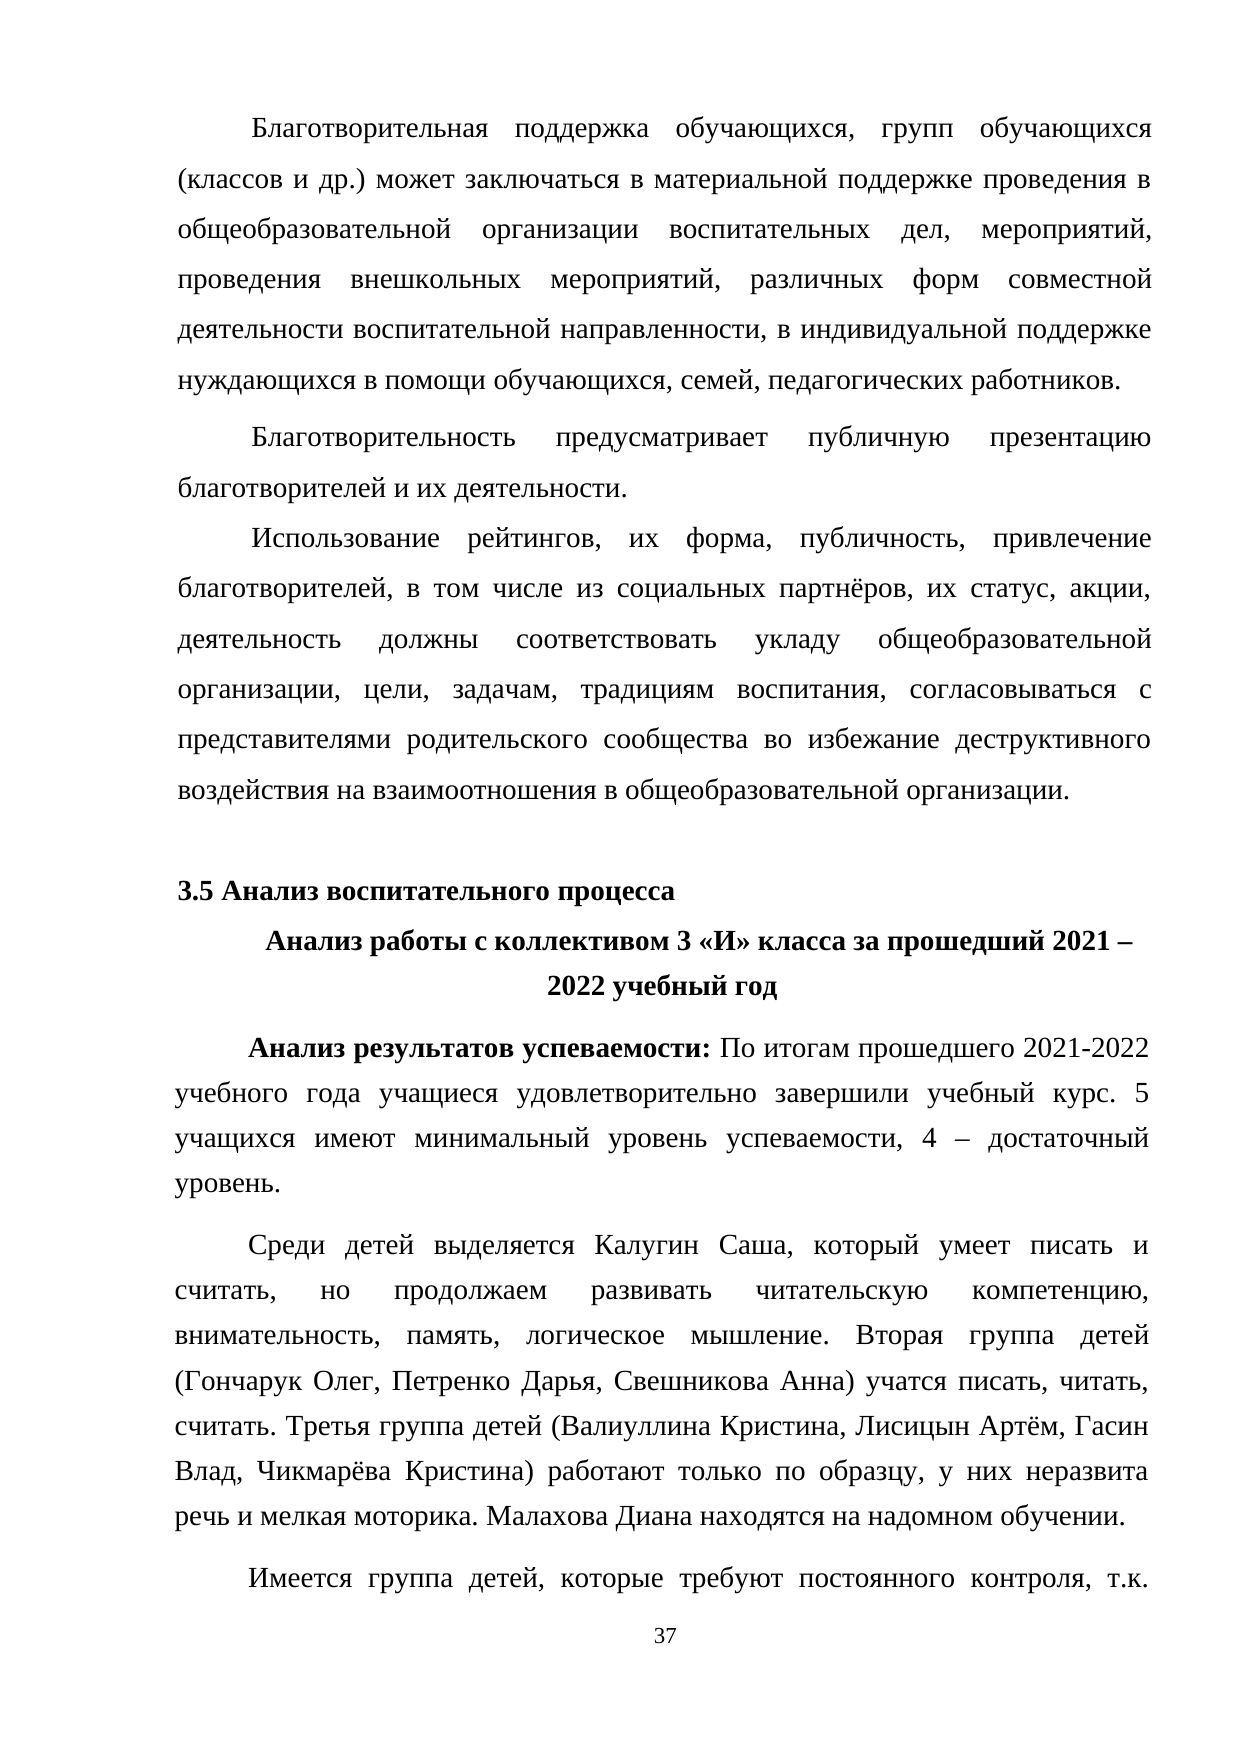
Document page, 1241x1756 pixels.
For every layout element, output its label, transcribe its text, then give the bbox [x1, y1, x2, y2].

subtitle Анализ воспитательного процесса [177, 873, 1173, 906]
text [174, 1560, 1150, 1594]
text Анализ работы с коллективом 3 «И» класса за прошедший 2021 – 2022 учебный год [174, 923, 1150, 1001]
text Анализ результатов успеваемости: По итогам прошедшего 2021-2022 учебного года учащиеся удовлетворительно завершили учебный курс. 5 учащихся имеют минимальный уровень успеваемости, 4 – достаточный уровень. [174, 1030, 1150, 1199]
text Среди детей выделяется Калугин Саша, который умеет писать и считать, но продолжаем развивать читательскую компетенцию, внимательность, память, логическое мышление. Вторая группа детей (Гончарук Олег, Петренко Дарья, Свешникова Анна) учатся писать, читать, считать. Третья группа детей (Валиуллина Кристина, Лисицын Артём, Гасин Влад, Чикмарёва Кристина) работают только по образцу, у них неразвита речь и мелкая моторика. Малахова Диана находятся на надомном обучении. [174, 1227, 1150, 1532]
text Благотворительная поддержка обучающихся, групп обучающихся (классов и др.) может заключаться в материальной поддержке проведения в общеобразовательной организации воспитательных дел, мероприятий, проведения внешкольных мероприятий, различных форм совместной деятельности воспитательной направленности, в индивидуальной поддержке нуждающихся в помощи обучающихся, семей, педагогических работников. [177, 110, 1152, 396]
text Благотворительность предусматривает публичную презентацию благотворителей и их деятельности. [177, 419, 1152, 503]
text Использование рейтингов, их форма, публичность, привлечение благотворителей, в том числе из социальных партнёров, их статус, акции, деятельность должны соответствовать укладу общеобразовательной организации, цели, задачам, традициям воспитания, согласовываться с представителями родительского сообщества во избежание деструктивного воздействия на взаимоотношения в общеобразовательной организации. [177, 520, 1152, 805]
